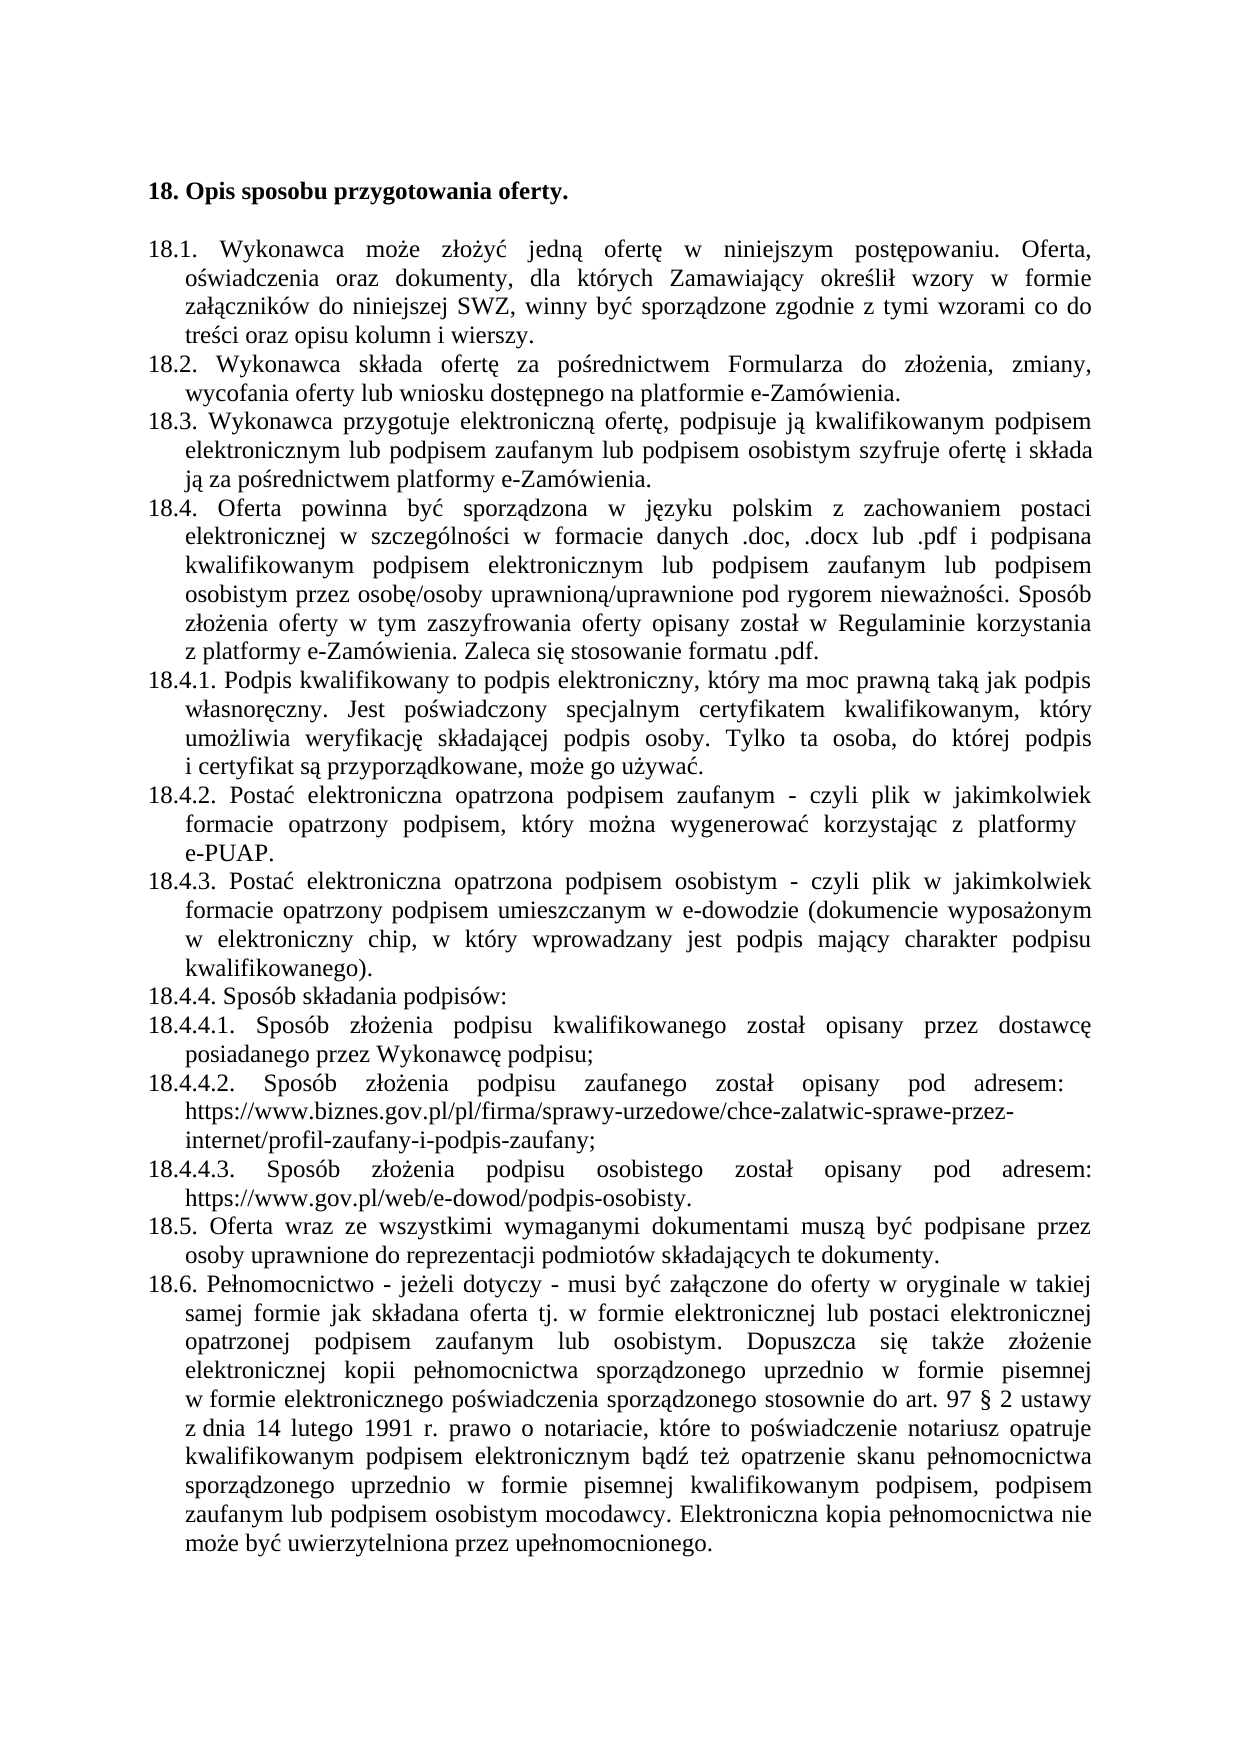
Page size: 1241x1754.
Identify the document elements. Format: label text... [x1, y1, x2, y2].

text 18. Opis sposobu przygotowania oferty. [148, 176, 1093, 205]
text 18.6. Pełnomocnictwo - jeżeli dotyczy - musi być załączone do oferty w oryginale w takiej samej formie jak składana oferta tj. w formie elektronicznej lub postaci elektronicznej opatrzonej podpisem zaufanym lub osobistym. Dopuszcza się także złożenie elektronicznej kopii pełnomocnictwa sporządzonego uprzednio w formie pisemnej w formie elektronicznego poświadczenia sporządzonego stosownie do art. 97 § 2 ustawy z dnia 14 lutego 1991 r. prawo o notariacie, które to poświadczenie notariusz opatruje kwalifikowanym podpisem elektronicznym bądź też opatrzenie skanu pełnomocnictwa sporządzonego uprzednio w formie pisemnej kwalifikowanym podpisem, podpisem zaufanym lub podpisem osobistym mocodawcy. Elektroniczna kopia pełnomocnictwa nie może być uwierzytelniona przez upełnomocnionego. [148, 1269, 1093, 1556]
text 18.2. Wykonawca składa ofertę za pośrednictwem Formularza do złożenia, zmiany, wycofania oferty lub wniosku dostępnego na platformie e-Zamówienia. [148, 349, 1093, 406]
text 18.4.4.1. Sposób złożenia podpisu kwalifikowanego został opisany przez dostawcę posiadanego przez Wykonawcę podpisu; [148, 1010, 1093, 1068]
text 18.4.3. Postać elektroniczna opatrzona podpisem osobistym - czyli plik w jakimkolwiek formacie opatrzony podpisem umieszczanym w e-dowodzie (dokumencie wyposażonym w elektroniczny chip, w który wprowadzany jest podpis mający charakter podpisu kwalifikowanego). [148, 866, 1093, 981]
text 18.4.1. Podpis kwalifikowany to podpis elektroniczny, który ma moc prawną taką jak podpis własnoręczny. Jest poświadczony specjalnym certyfikatem kwalifikowanym, który umożliwia weryfikację składającej podpis osoby. Tylko ta osoba, do której podpis i certyfikat są przyporządkowane, może go używać. [148, 665, 1093, 780]
text 18.4.4.3. Sposób złożenia podpisu osobistego został opisany pod adresem: https://www.gov.pl/web/e-dowod/podpis-osobisty. [148, 1154, 1093, 1211]
list Sposób składania podpisów: [148, 981, 1093, 1010]
text 18.4.4.2. Sposób złożenia podpisu zaufanego został opisany pod adresem: https://www.biznes.gov.pl/pl/firma/sprawy-urzedowe/chce-zalatwic-sprawe-przez-internet/profil-zaufany-i-podpis-zaufany; [148, 1068, 1093, 1154]
text 18.1. Wykonawca może złożyć jedną ofertę w niniejszym postępowaniu. Oferta, oświadczenia oraz dokumenty, dla których Zamawiający określił wzory w formie załączników do niniejszej SWZ, winny być sporządzone zgodnie z tymi wzorami co do treści oraz opisu kolumn i wierszy. [148, 234, 1093, 349]
text 18.5. Oferta wraz ze wszystkimi wymaganymi dokumentami muszą być podpisane przez osoby uprawnione do reprezentacji podmiotów składających te dokumenty. [148, 1211, 1093, 1269]
text 18.3. Wykonawca przygotuje elektroniczną ofertę, podpisuje ją kwalifikowanym podpisem elektronicznym lub podpisem zaufanym lub podpisem osobistym szyfruje ofertę i składa ją za pośrednictwem platformy e-Zamówienia. [148, 406, 1093, 493]
text 18.4.2. Postać elektroniczna opatrzona podpisem zaufanym - czyli plik w jakimkolwiek formacie opatrzony podpisem, który można wygenerować korzystając z platformy e-PUAP. [148, 780, 1093, 866]
text 18.4. Oferta powinna być sporządzona w języku polskim z zachowaniem postaci elektronicznej w szczególności w formacie danych .doc, .docx lub .pdf i podpisana kwalifikowanym podpisem elektronicznym lub podpisem zaufanym lub podpisem osobistym przez osobę/osoby uprawnioną/uprawnione pod rygorem nieważności. Sposób złożenia oferty w tym zaszyfrowania oferty opisany został w Regulaminie korzystania z platformy e-Zamówienia. Zaleca się stosowanie formatu .pdf. [148, 493, 1093, 665]
